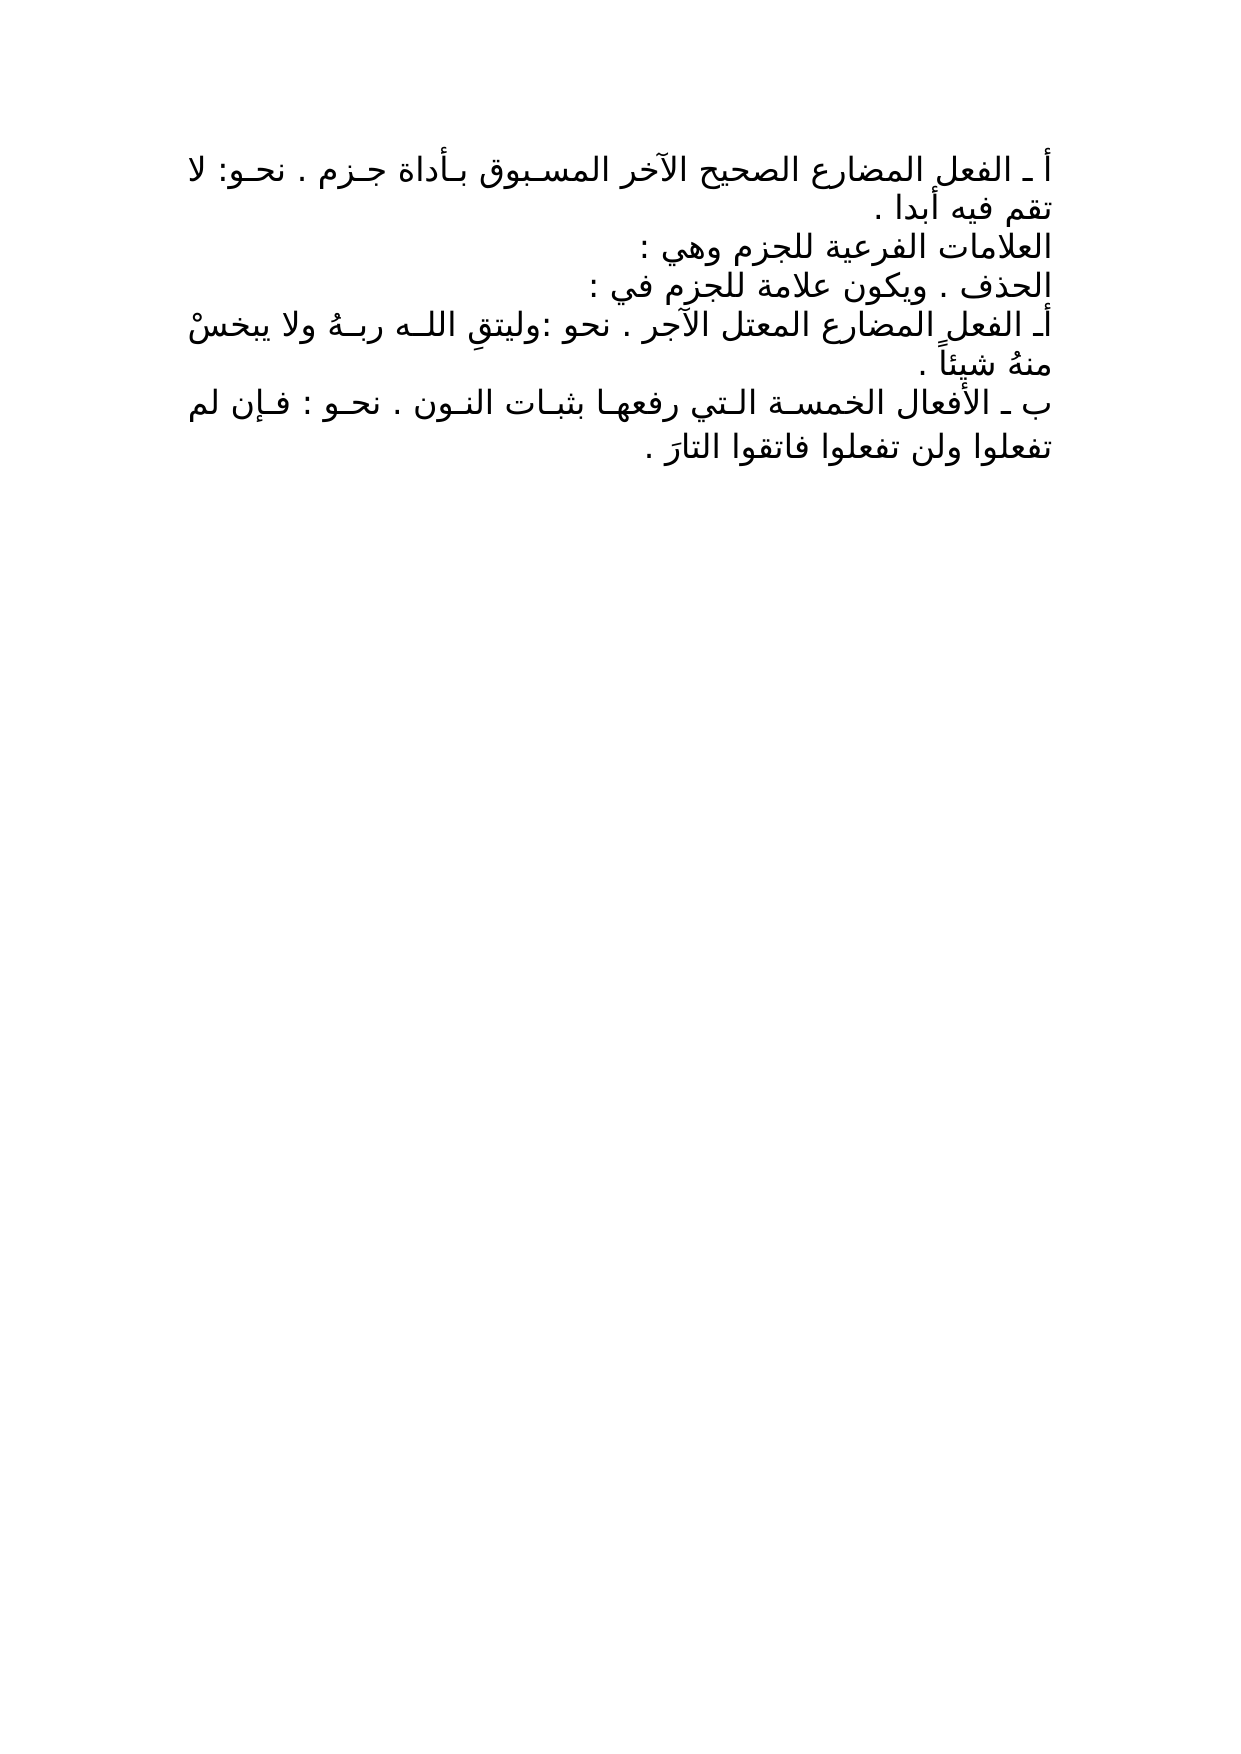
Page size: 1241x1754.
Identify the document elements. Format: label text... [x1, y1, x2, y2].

text أ ـ الفعل المضارع الصحيح الآخر المسبوق بأداة جزم . نحو: لا تقم فيه أبدا . [187, 150, 1053, 228]
text الحذف . ويكون علامة للجزم في : [187, 267, 1053, 305]
text ب ـ الأفعال الخمسة التي رفعها بثبات النون . نحو : فإن لم تفعلوا ولن تفعلوا فاتقوا التارَ . [187, 383, 1053, 467]
text العلامات الفرعية للجزم وهي : [187, 228, 1053, 267]
text أـ الفعل المضارع المعتل الآجر . نحو :وليتقِ الله ربهُ ولا يبخسْ منهُ شيئاً . [187, 305, 1053, 383]
